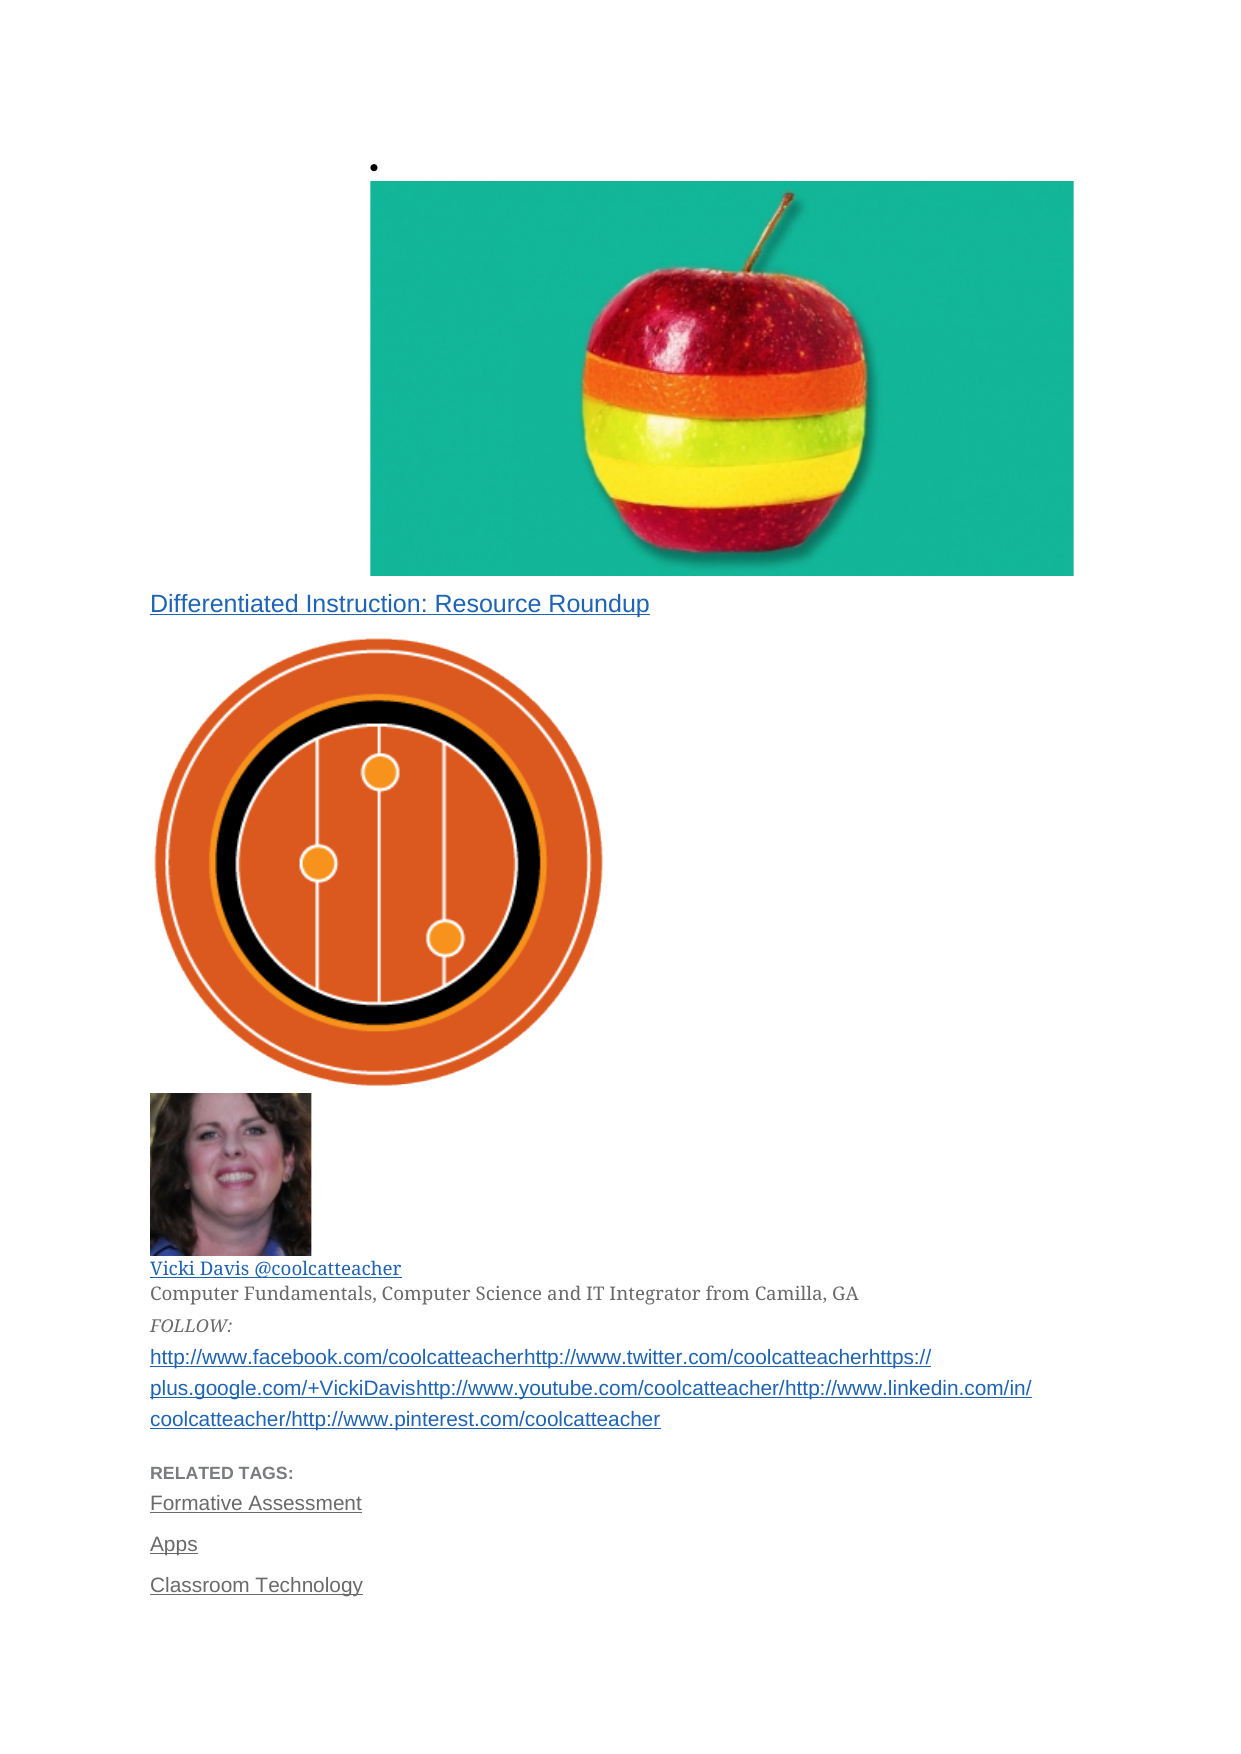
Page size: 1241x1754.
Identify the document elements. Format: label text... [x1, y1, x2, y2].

picture [370, 181, 1074, 576]
text Differentiated Instruction: Resource Roundup [150, 588, 1090, 617]
text FOLLOW: [150, 1306, 1090, 1337]
picture [150, 638, 606, 1256]
text Vicki Davis @coolcatteacher [150, 1255, 1090, 1281]
text http://www.facebook.com/coolcatteacherhttp://www.twitter.com/coolcatteacherhttps://plus.google.com/+VickiDavishttp://www.youtube.com/coolcatteacher/http://www.linkedin.com/in/coolcatteacher/http://www.pinterest.com/coolcatteacher [150, 1337, 1090, 1431]
text RELATED TAGS: [150, 1452, 1090, 1483]
text Formative Assessment [150, 1483, 1090, 1514]
text Classroom Technology [150, 1566, 1090, 1597]
text Apps [150, 1524, 1090, 1556]
text Computer Fundamentals, Computer Science and IT Integrator from Camilla, GA [150, 1281, 1090, 1306]
